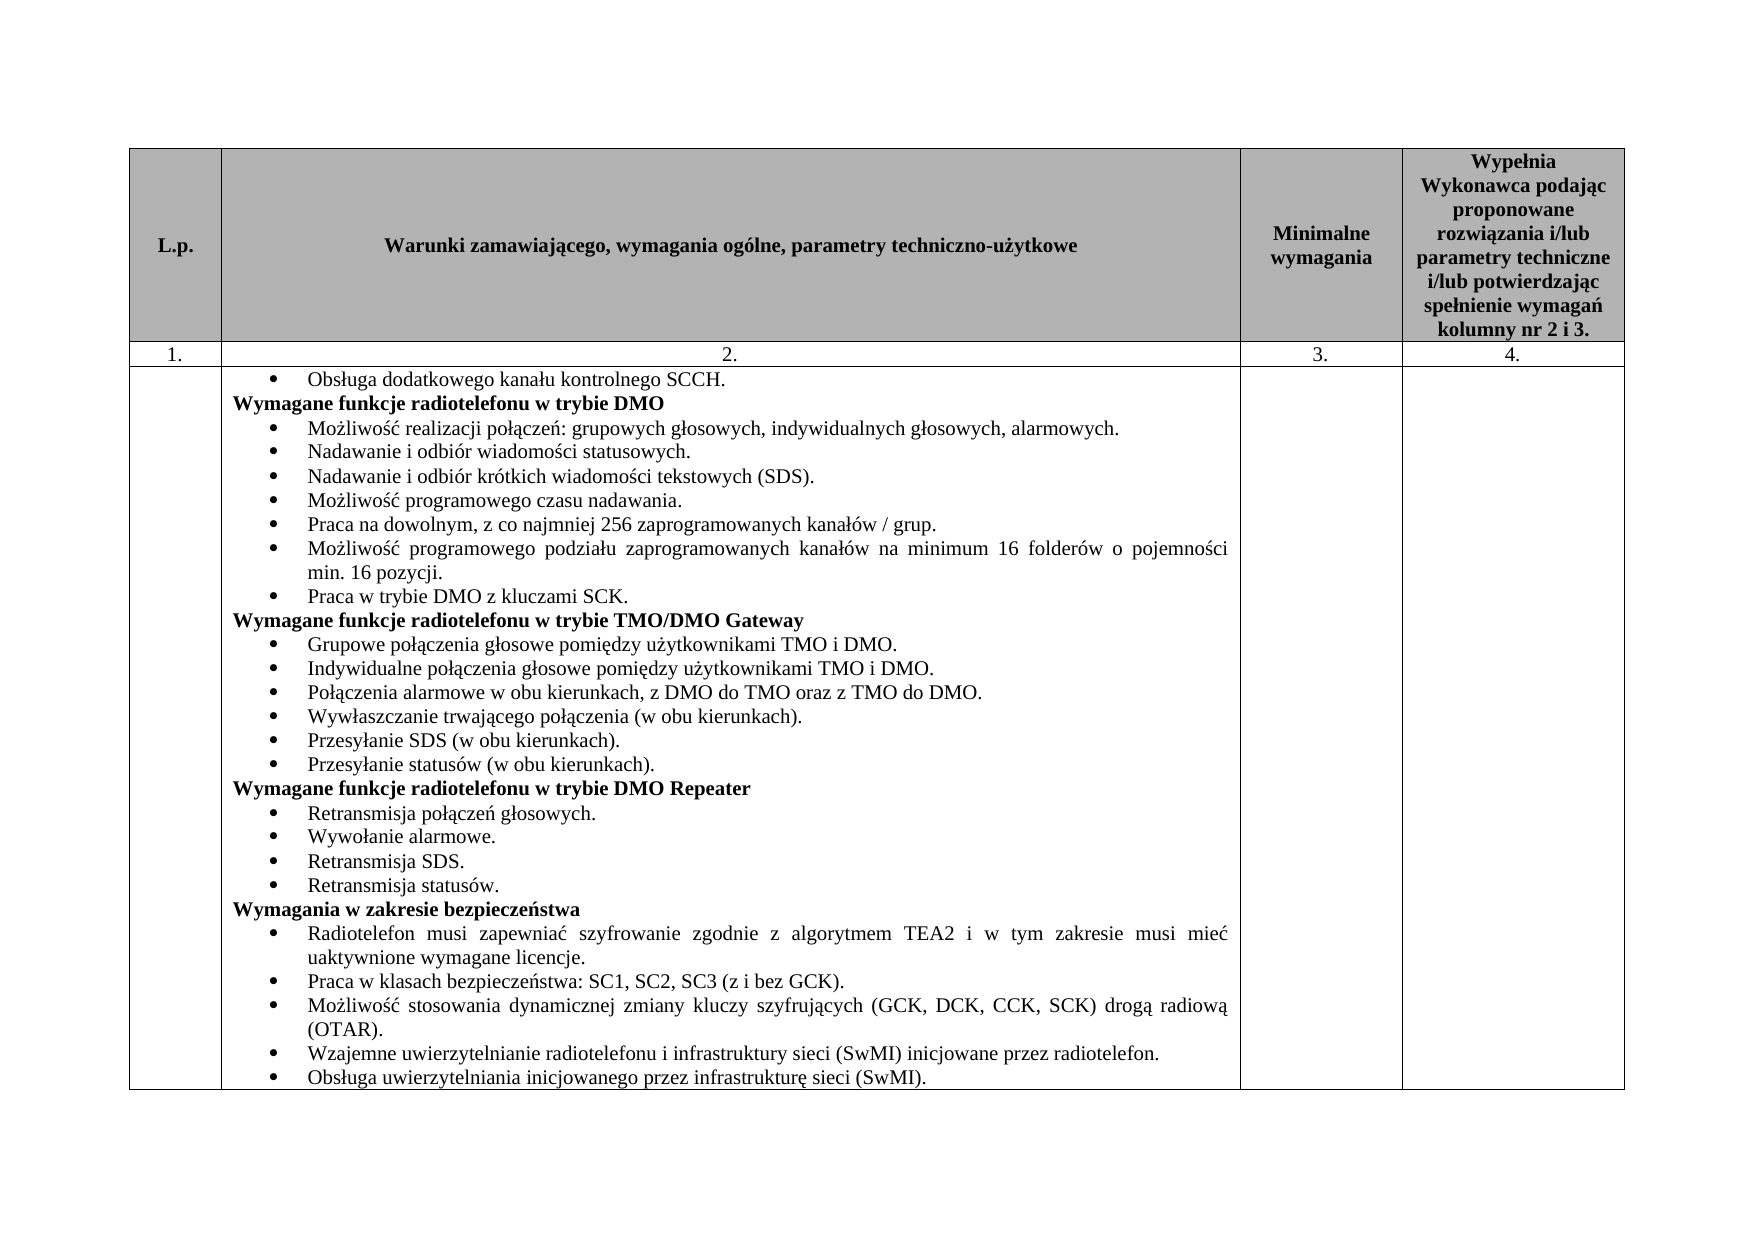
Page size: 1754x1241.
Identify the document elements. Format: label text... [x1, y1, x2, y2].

table_header Minimalne wymagania [1241, 149, 1402, 341]
table_header L.p. [130, 149, 221, 341]
table_cell [1241, 342, 1402, 366]
table_cell [222, 342, 1240, 366]
table_cell [130, 342, 221, 366]
table_cell [1241, 367, 1402, 1089]
table_cell [1403, 342, 1624, 366]
table_cell [130, 367, 221, 1089]
table_header Wypełnia Wykonawca podając proponowane rozwiązania i/lub parametry techniczne i/lub potwierdzając spełnienie wymagań kolumny nr 2 i 3. [1403, 149, 1624, 341]
table_cell [1403, 367, 1624, 1089]
table_header Warunki zamawiającego, wymagania ogólne, parametry techniczno-użytkowe [222, 149, 1240, 341]
